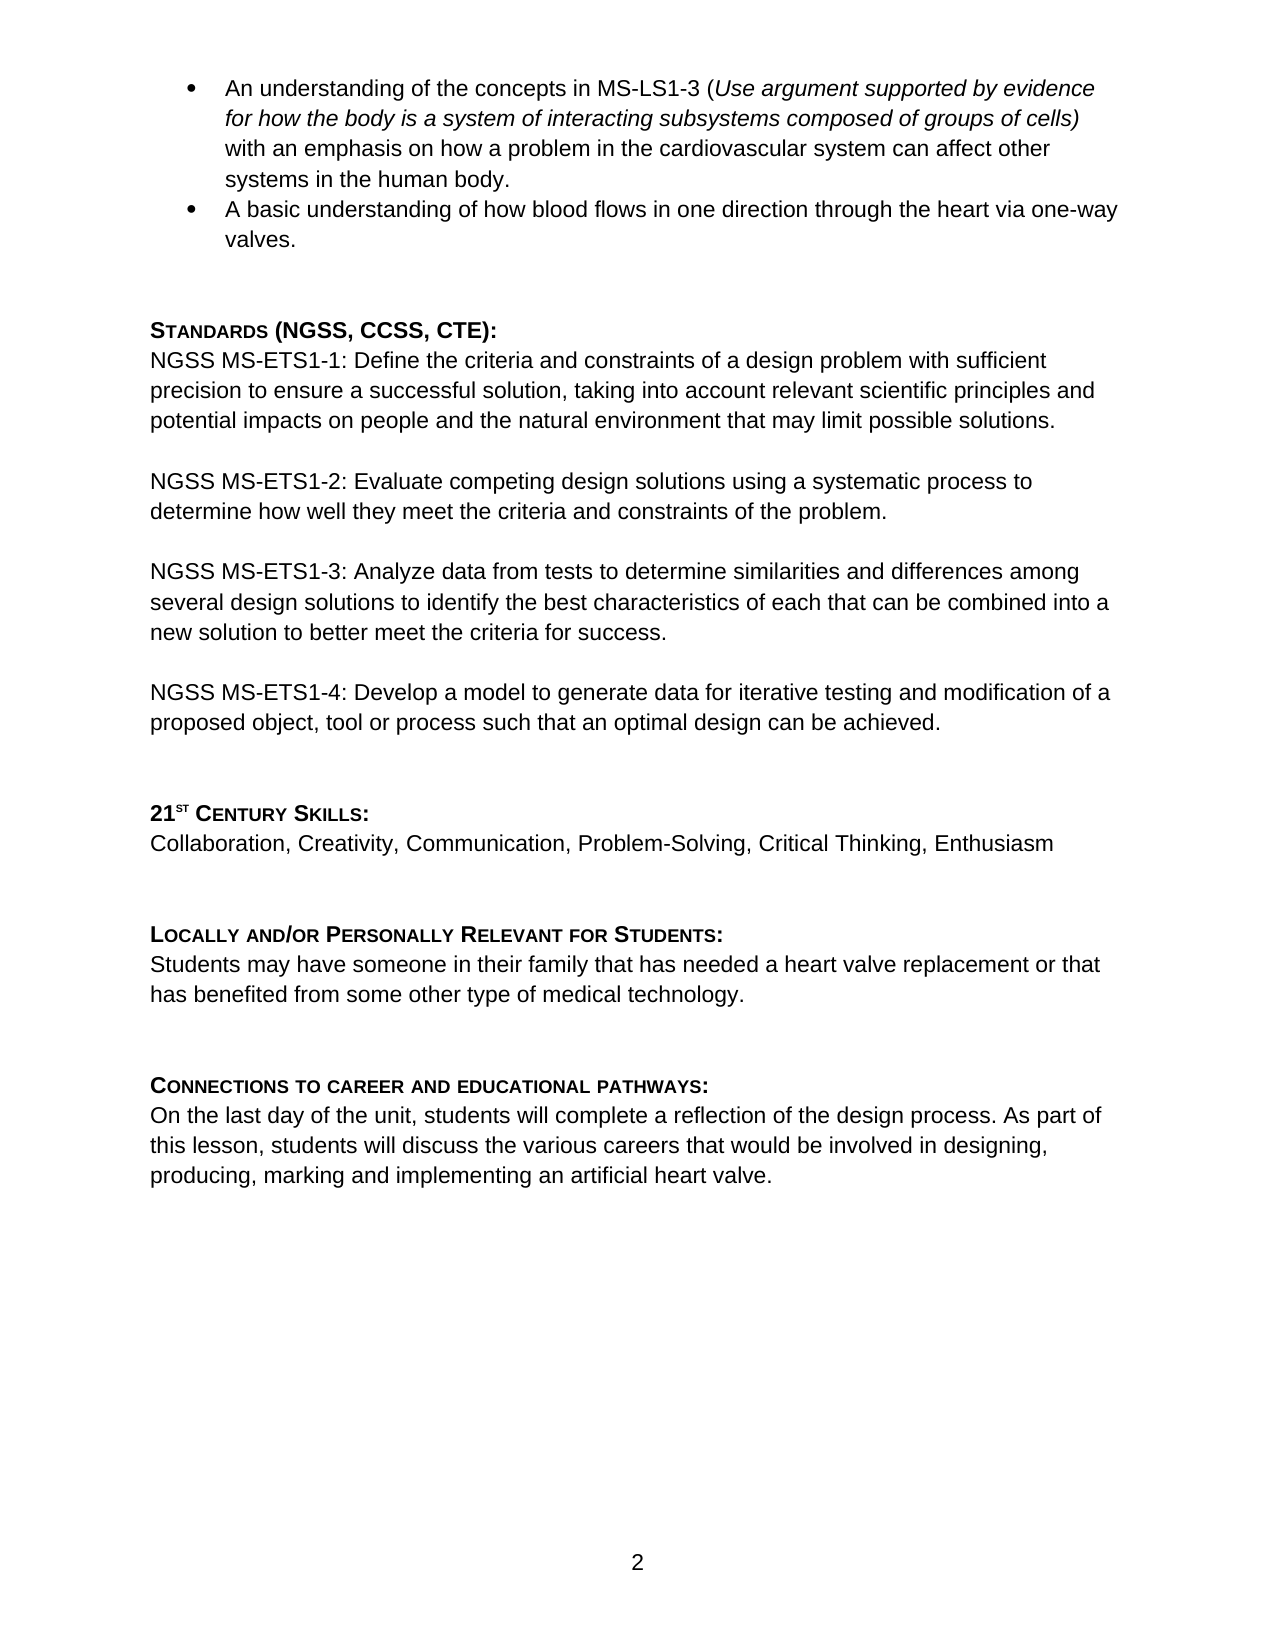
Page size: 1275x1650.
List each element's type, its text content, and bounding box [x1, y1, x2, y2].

text Collaboration, Creativity, Communication, Problem-Solving, Critical Thinking, Enthusiasm [150, 830, 1125, 857]
list A basic understanding of how blood flows in one direction through the heart via one-way valves. [187, 196, 1125, 252]
text Connections to career and educational pathways: [150, 1072, 1125, 1098]
text NGSS MS-ETS1-4: Develop a model to generate data for iterative testing and modification of a proposed object, tool or process such that an optimal design can be achieved. [150, 679, 1125, 736]
text Standards (NGSS, CCSS, CTE): [150, 317, 1125, 343]
text On the last day of the unit, students will complete a reflection of the design process. As part of this lesson, students will discuss the various careers that would be involved in designing, producing, marking and implementing an artificial heart valve. [150, 1102, 1125, 1189]
list An understanding of the concepts in MS-LS1-3 (Use argument supported by evidence for how the body is a system of interacting subsystems composed of groups of cells) with an emphasis on how a problem in the cardiovascular system can affect other systems in the human body. [187, 75, 1125, 192]
text Students may have someone in their family that has needed a heart valve replacement or that has benefited from some other type of medical technology. [150, 951, 1125, 1008]
text NGSS MS-ETS1-2: Evaluate competing design solutions using a systematic process to determine how well they meet the criteria and constraints of the problem. [150, 468, 1125, 524]
text Locally and/or Personally Relevant for Students: [150, 921, 1125, 947]
text NGSS MS-ETS1-3: Analyze data from tests to determine similarities and differences among several design solutions to identify the best characteristics of each that can be combined into a new solution to better meet the criteria for success. [150, 558, 1125, 645]
text 21st Century Skills: [150, 800, 1125, 826]
text NGSS MS-ETS1-1: Define the criteria and constraints of a design problem with sufficient precision to ensure a successful solution, taking into account relevant scientific principles and potential impacts on people and the natural environment that may limit possible solutions. [150, 347, 1125, 434]
